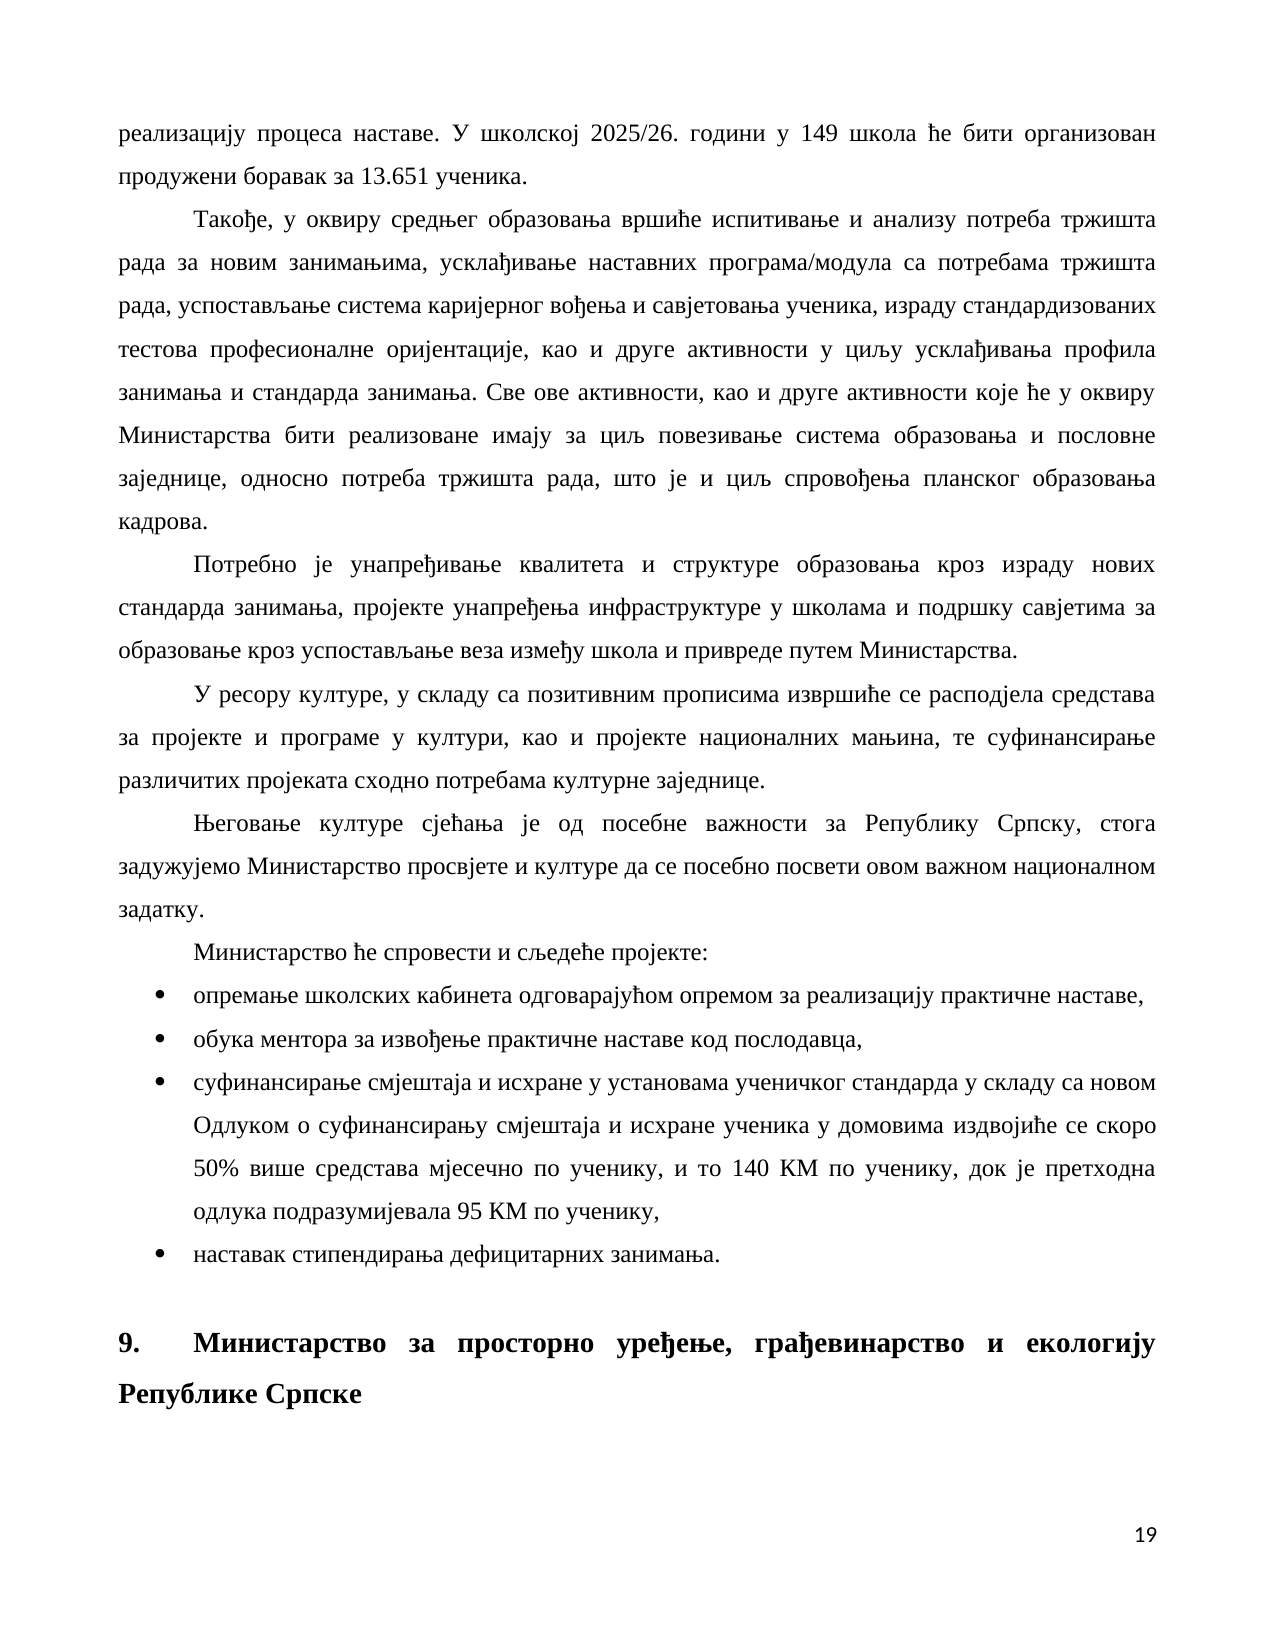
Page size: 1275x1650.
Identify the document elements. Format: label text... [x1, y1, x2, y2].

list суфинансирање смјештаја и исхране у установама ученичког стандарда у складу са новом Одлуком о суфинансирању смјештаја и исхране ученика у домовима издвојиће се скоро 50% више средстава мјесечно по ученику, и то 140 КМ по ученику, док је претходна одлука подразумијевала 95 КМ по ученику, [156, 1067, 1157, 1225]
text У ресору културе, у складу са позитивним прописима извршиће се расподјела средстава за пројекте и програме у култури, као и пројекте националних мањина, те суфинансирање различитих пројеката сходно потребама културне заједнице. [118, 679, 1157, 794]
list наставак стипендирања дефицитарних занимања. [156, 1239, 1157, 1268]
text Министарство ће спровести и сљедеће пројекте: [193, 937, 1157, 966]
text 9. Министарство за просторно уређење, грађевинарство и екологију Републике Српске [118, 1326, 1157, 1409]
text Његовање културе сјећања је од посебне важности за Републику Српску, стога задужујемо Министарство просвјете и културе да се посебно посвети овом важном националном задатку. [118, 808, 1157, 923]
text Такође, у оквиру средњег образовања вршиће испитивање и анализу потреба тржишта рада за новим занимањима, усклађивање наставних програма/модула са потребама тржишта рада, успостављање система каријерног вођења и савјетовања ученика, израду стандардизованих тестова професионалне оријентације, као и друге активности у циљу усклађивања профила занимања и стандарда занимања. Све ове активности, као и друге активности које ће у оквиру Министарства бити реализоване имају за циљ повезивање система образовања и пословне заједнице, односно потреба тржишта рада, што је и циљ спровођења планског образовања кадрова. [118, 204, 1157, 535]
list опремање школских кабинета одговарајућом опремом за реализацију практичне наставе, [156, 981, 1157, 1009]
text Потребно је унапређивање квалитета и структуре образовања кроз израду нових стандарда занимања, пројекте унапређења инфраструктуре у школама и подршку савјетима за образовање кроз успостављање веза између школа и привреде путем Министарства. [118, 549, 1157, 664]
list обука ментора за извођење практичне наставе код послодавца, [156, 1024, 1157, 1052]
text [118, 118, 1157, 190]
